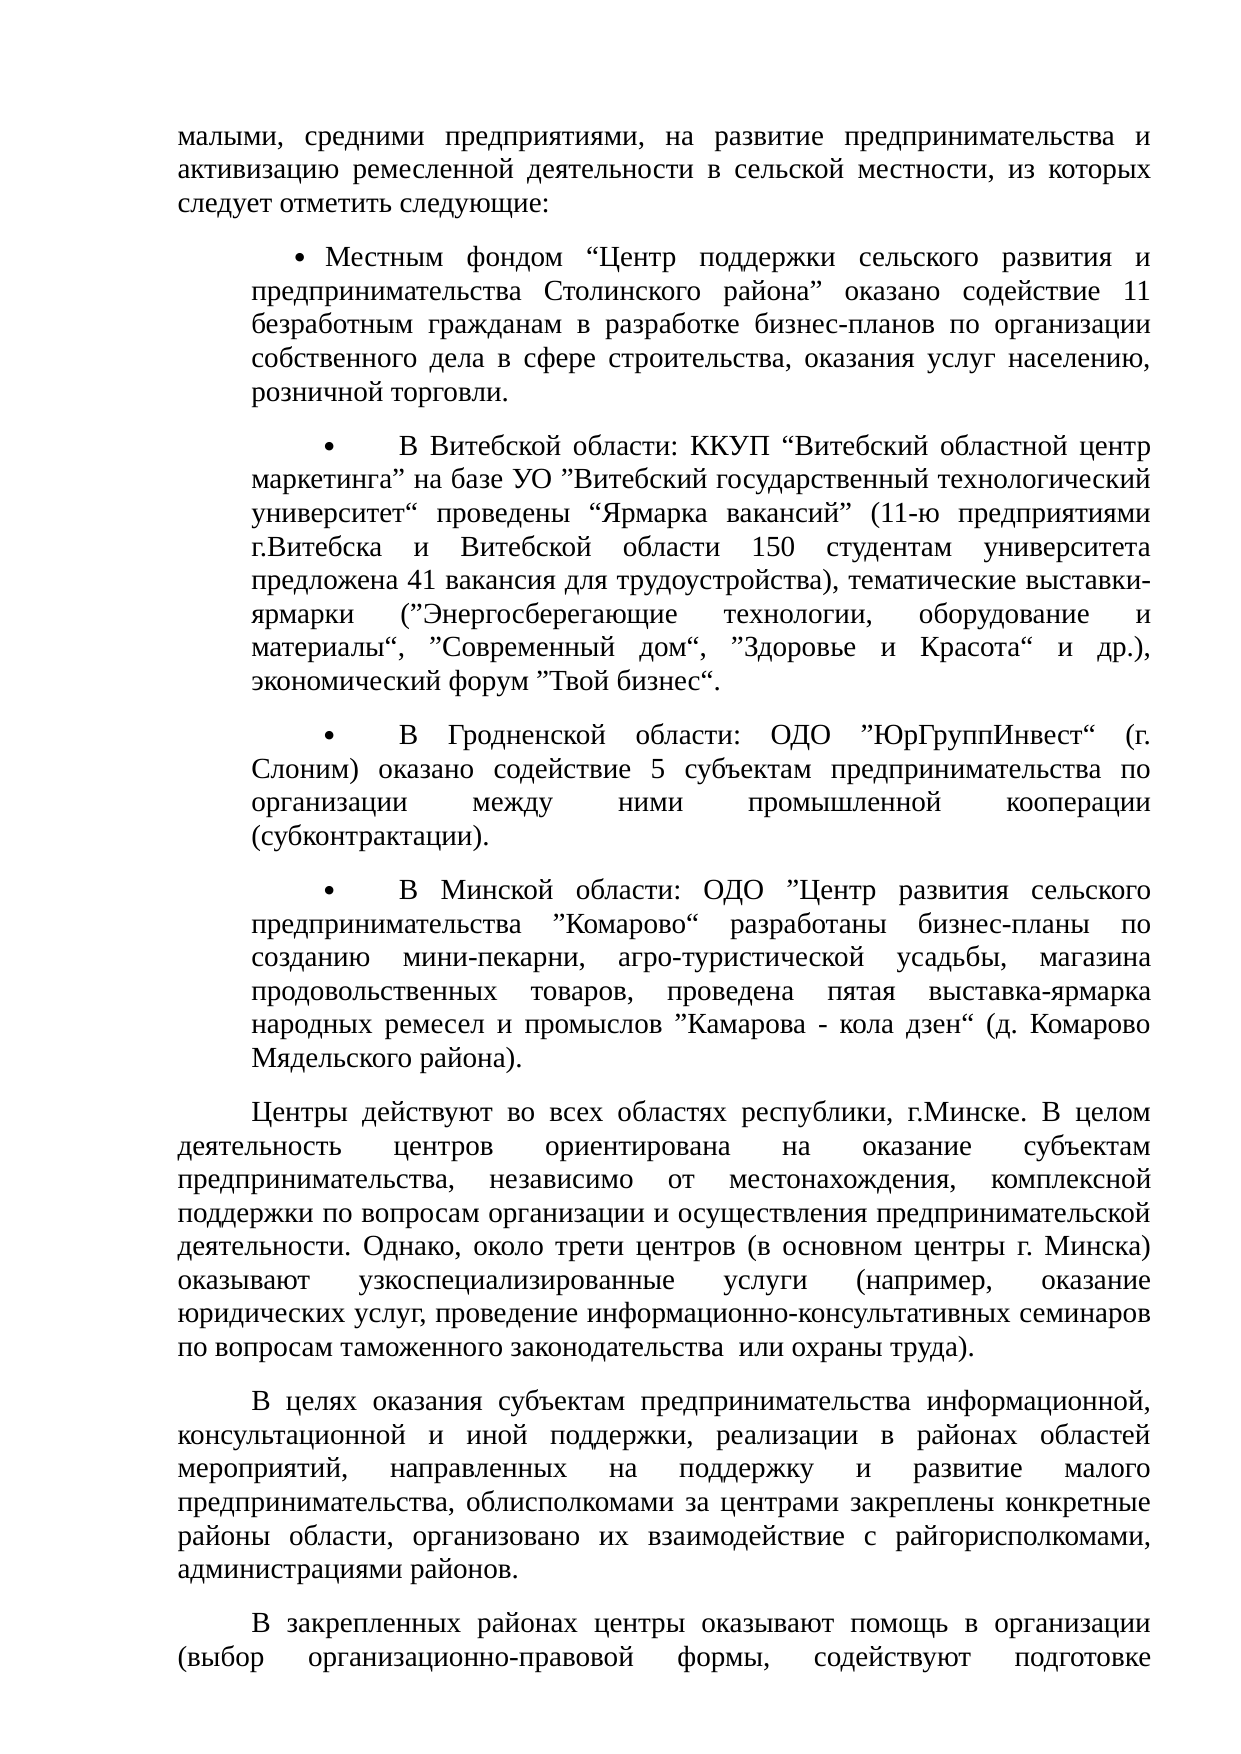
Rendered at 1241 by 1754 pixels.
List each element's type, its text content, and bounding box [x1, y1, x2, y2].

list В Витебской области: ККУП “Витебский областной центр маркетинга” на базе УО ”Витебский государственный технологический университет“ проведены “Ярмарка вакансий” (11-ю предприятиями г.Витебска и Витебской области 150 студентам университета предложена 41 вакансия для трудоустройства), тематические выставки-ярмарки (”Энергосберегающие технологии, оборудование и материалы“, ”Современный дом“, ”Здоровье и Красота“ и др.), экономический форум ”Твой бизнес“. [251, 428, 1152, 696]
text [177, 1606, 1152, 1673]
text В целях оказания субъектам предпринимательства информационной, консультационной и иной поддержки, реализации в районах областей мероприятий, направленных на поддержку и развитие малого предпринимательства, облисполкомами за центрами закреплены конкретные районы области, организовано их взаимодействие с райгорисполкомами, администрациями районов. [177, 1383, 1152, 1585]
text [177, 118, 1152, 219]
list Местным фондом “Центр поддержки сельского развития и предпринимательства Столинского района” оказано содействие 11 безработным гражданам в разработке бизнес-планов по организации собственного дела в сфере строительства, оказания услуг населению, розничной торговли. [251, 239, 1152, 407]
list В Минской области: ОДО ”Центр развития сельского предпринимательства ”Комарово“ разработаны бизнес-планы по созданию мини-пекарни, агро-туристической усадьбы, магазина продовольственных товаров, проведена пятая выставка-ярмарка народных ремесел и промыслов ”Камарова - кола дзен“ (д. Комарово Мядельского района). [251, 872, 1152, 1073]
list В Гродненской области: ОДО ”ЮрГруппИнвест“ (г. Слоним) оказано содействие 5 субъектам предпринимательства по организации между ними промышленной кооперации (субконтрактации). [251, 717, 1152, 851]
text Центры действуют во всех областях республики, г.Минске. В целом деятельность центров ориентирована на оказание субъектам предпринимательства, независимо от местонахождения, комплексной поддержки по вопросам организации и осуществления предпринимательской деятельности. Однако, около трети центров (в основном центры г. Минска) оказывают узкоспециализированные услуги (например, оказание юридических услуг, проведение информационно-консультативных семинаров по вопросам таможенного законодательства или охраны труда). [177, 1094, 1152, 1363]
